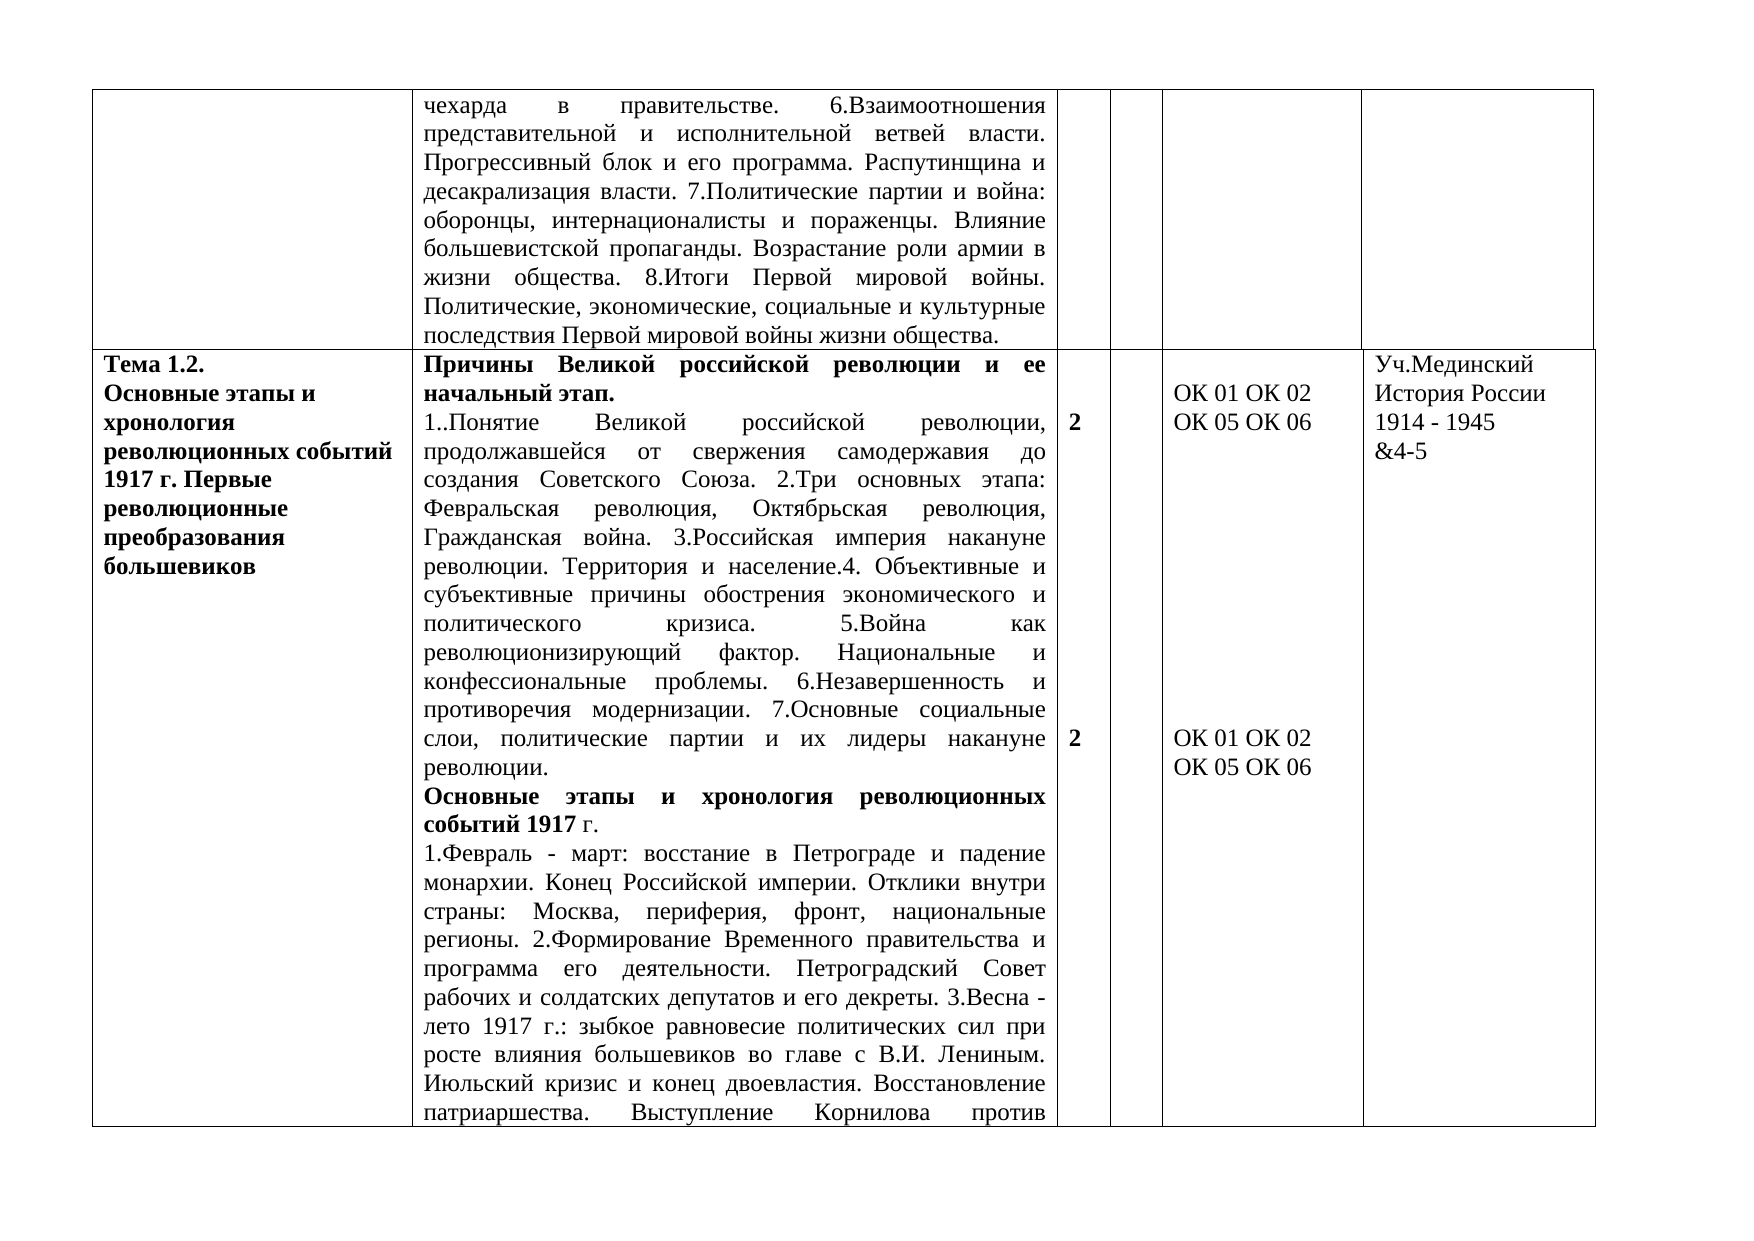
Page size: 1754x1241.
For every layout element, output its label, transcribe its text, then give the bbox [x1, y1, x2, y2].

table_cell [1111, 350, 1162, 1126]
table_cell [1163, 90, 1361, 348]
table_cell 2 2 [1058, 350, 1110, 1126]
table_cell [93, 350, 412, 1126]
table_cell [1362, 90, 1593, 348]
table_cell [1111, 90, 1162, 348]
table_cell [413, 90, 1057, 348]
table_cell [413, 350, 1057, 1126]
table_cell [1163, 350, 1363, 1126]
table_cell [1364, 350, 1595, 1126]
table_cell 2 [1058, 90, 1110, 348]
